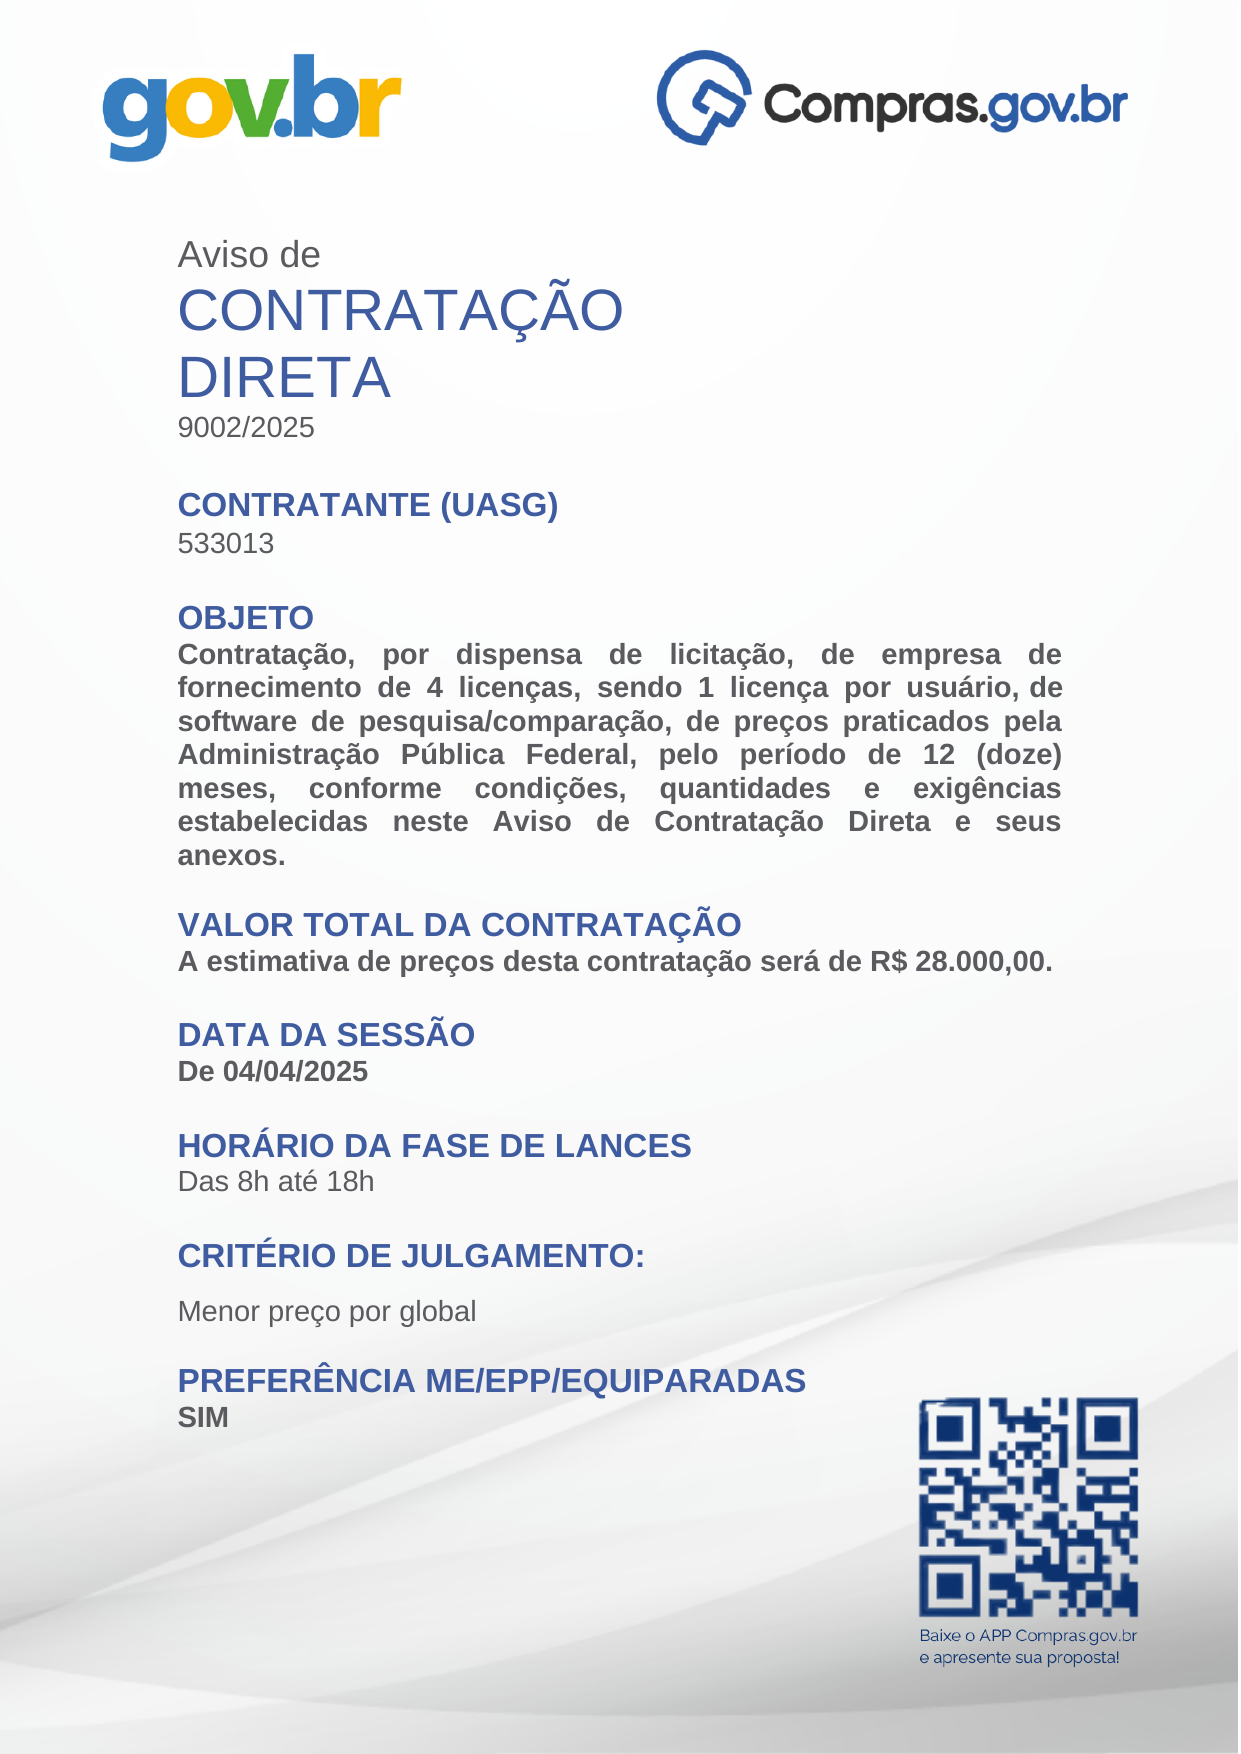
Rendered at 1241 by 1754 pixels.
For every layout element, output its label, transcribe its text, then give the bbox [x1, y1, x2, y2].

text CONTRATAÇÃO [177, 276, 1063, 343]
text De 04/04/2025 [177, 1054, 1063, 1087]
text VALOR TOTAL DA CONTRATAÇÃO [177, 905, 1063, 943]
text PREFERÊNCIA ME/EPP/EQUIPARADAS SIM [177, 1362, 1063, 1433]
text OBJETO [177, 598, 1063, 637]
text CRITÉRIO DE JULGAMENTO: [177, 1236, 1063, 1275]
text Menor preço por global [177, 1294, 1063, 1328]
text CONTRATANTE (UASG) [177, 485, 1063, 523]
picture [0, 0, 1238, 1754]
text 533013 [177, 526, 1063, 560]
text DIRETA [177, 343, 1063, 410]
text Das 8h até 18h [177, 1164, 1063, 1198]
text A estimativa de preços desta contratação será de R$ 28.000,00. [177, 943, 1063, 977]
text HORÁRIO DA FASE DE LANCES [177, 1126, 1063, 1164]
text 9002/2025 [177, 410, 1063, 443]
text DATA DA SESSÃO [177, 1016, 1063, 1054]
text Contratação, por dispensa de licitação, de empresa de fornecimento de 4 licenças, sendo 1 licença por usuário, de software de pesquisa/comparação, de preços praticados pela Administração Pública Federal, pelo período de 12 (doze) meses, conforme condições, quantidades e exigências estabelecidas neste Aviso de Contratação Direta e seus anexos. [177, 637, 1063, 872]
text Aviso de [177, 233, 1063, 276]
